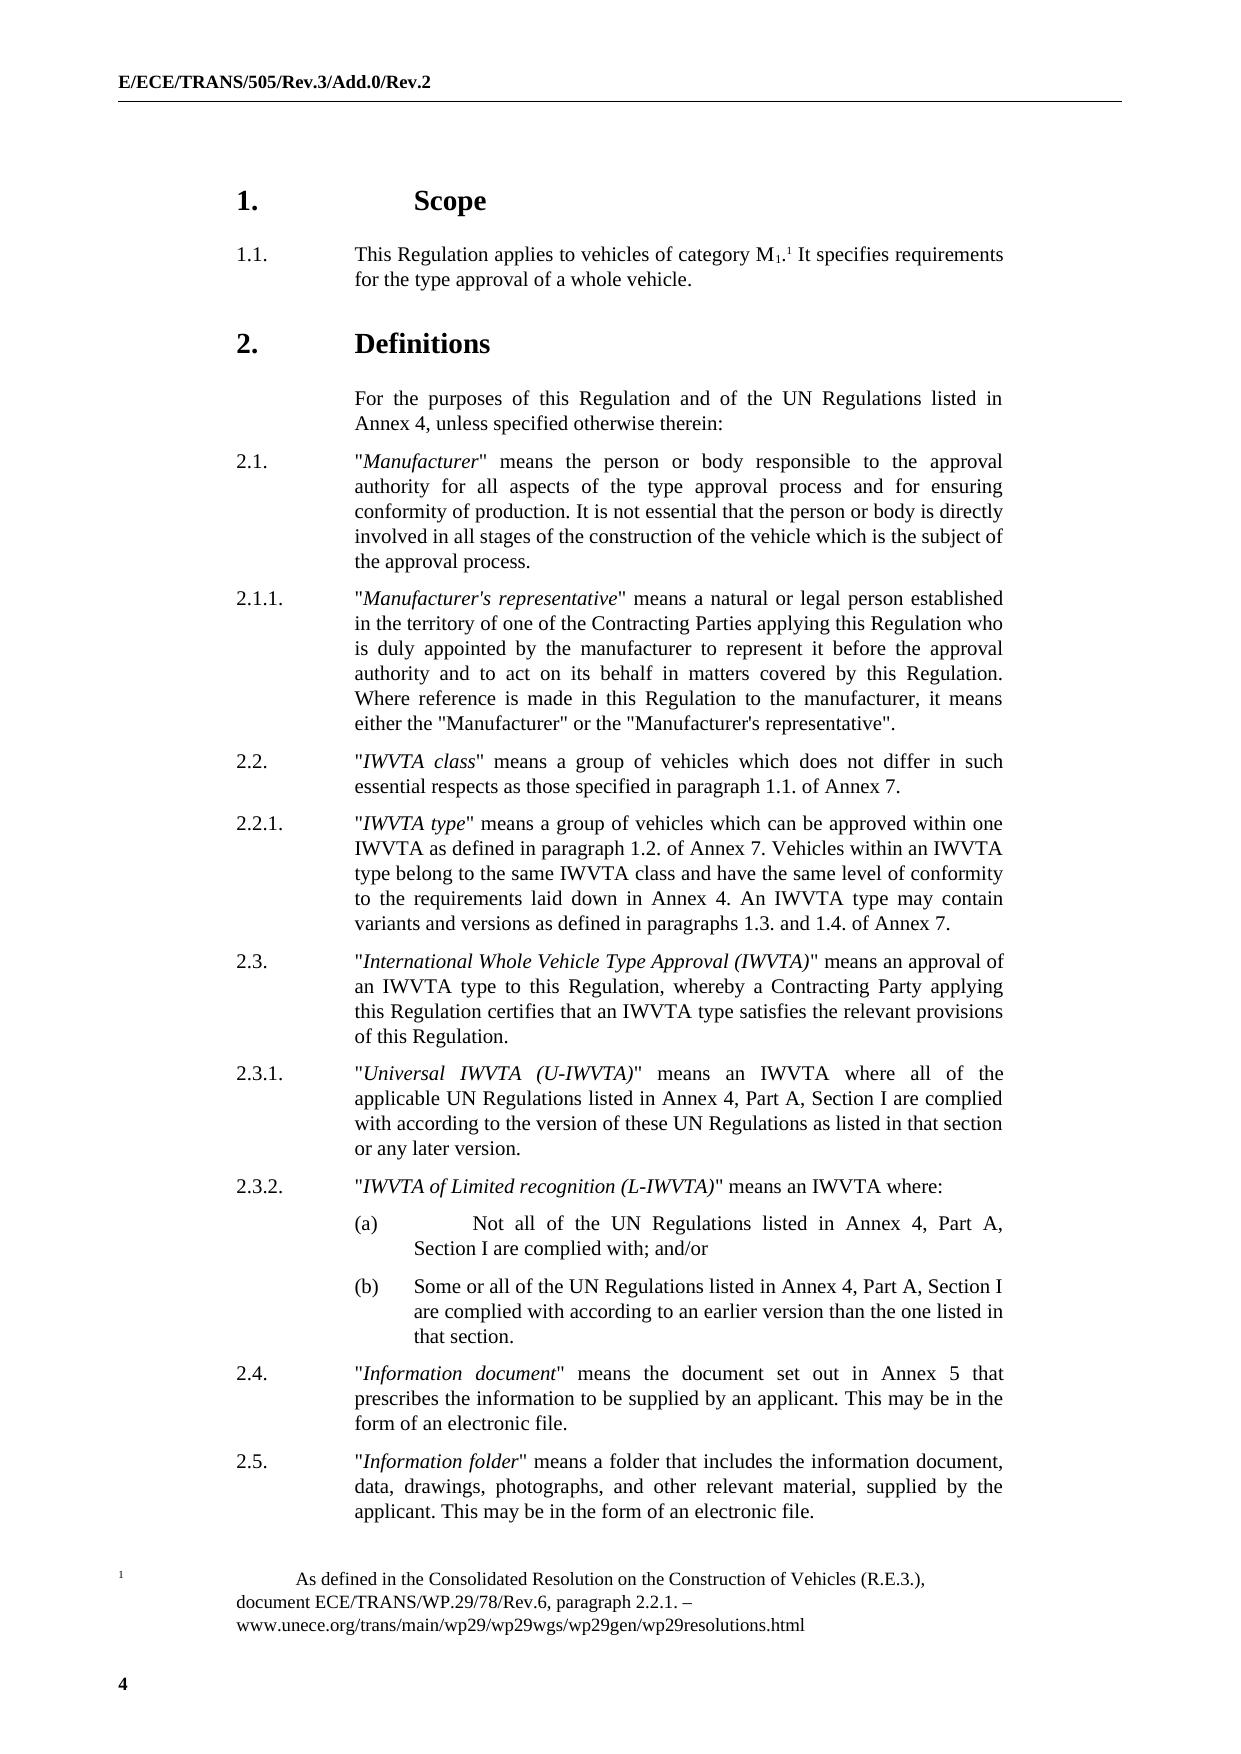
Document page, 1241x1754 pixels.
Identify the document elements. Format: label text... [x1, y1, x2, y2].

text 2.3.1. "Universal IWVTA (U-IWVTA)" means an IWVTA where all of the applicable UN Regulations listed in Annex 4, Part A, Section I are complied with according to the version of these UN Regulations as listed in that section or any later version. [236, 1060, 1004, 1160]
text 2. Definitions [118, 329, 1004, 360]
text 2.1. "Manufacturer" means the person or body responsible to the approval authority for all aspects of the type approval process and for ensuring conformity of production. It is not essential that the person or body is directly involved in all stages of the construction of the vehicle which is the subject of the approval process. [236, 448, 1004, 573]
text 2.3.2. "IWVTA of Limited recognition (L-IWVTA)" means an IWVTA where: [236, 1173, 1004, 1198]
text 2.4. "Information document" means the document set out in Annex 5 that prescribes the information to be supplied by an applicant. This may be in the form of an electronic file. [236, 1360, 1004, 1435]
text 2.5. "Information folder" means a folder that includes the information document, data, drawings, photographs, and other relevant material, supplied by the applicant. This may be in the form of an electronic file. [236, 1448, 1004, 1523]
text 1. Scope [118, 185, 1004, 216]
text 2.3. "International Whole Vehicle Type Approval (IWVTA)" means an approval of an IWVTA type to this Regulation, whereby a Contracting Party applying this Regulation certifies that an IWVTA type satisfies the relevant provisions of this Regulation. [236, 948, 1004, 1048]
text For the purposes of this Regulation and of the UN Regulations listed in Annex 4, unless specified otherwise therein: [236, 385, 1004, 435]
text 2.1.1. "Manufacturer's representative" means a natural or legal person established in the territory of one of the Contracting Parties applying this Regulation who is duly appointed by the manufacturer to represent it before the approval authority and to act on its behalf in matters covered by this Regulation. Where reference is made in this Regulation to the manufacturer, it means either the "Manufacturer" or the "Manufacturer's representative". [236, 585, 1004, 735]
text 2.2.1. "IWVTA type" means a group of vehicles which can be approved within one IWVTA as defined in paragraph 1.2. of Annex 7. Vehicles within an IWVTA type belong to the same IWVTA class and have the same level of conformity to the requirements laid down in Annex 4. An IWVTA type may contain variants and versions as defined in paragraphs 1.3. and 1.4. of Annex 7. [236, 810, 1004, 935]
text (a) Not all of the UN Regulations listed in Annex 4, Part A, Section I are complied with; and/or [354, 1210, 1004, 1260]
text 2.2. "IWVTA class" means a group of vehicles which does not differ in such essential respects as those specified in paragraph 1.1. of Annex 7. [236, 748, 1004, 798]
text 1.1. This Regulation applies to vehicles of category M1. It specifies requirements for the type approval of a whole vehicle. [236, 241, 1004, 291]
text (b) Some or all of the UN Regulations listed in Annex 4, Part A, Section I are complied with according to an earlier version than the one listed in that section. [354, 1273, 1004, 1348]
